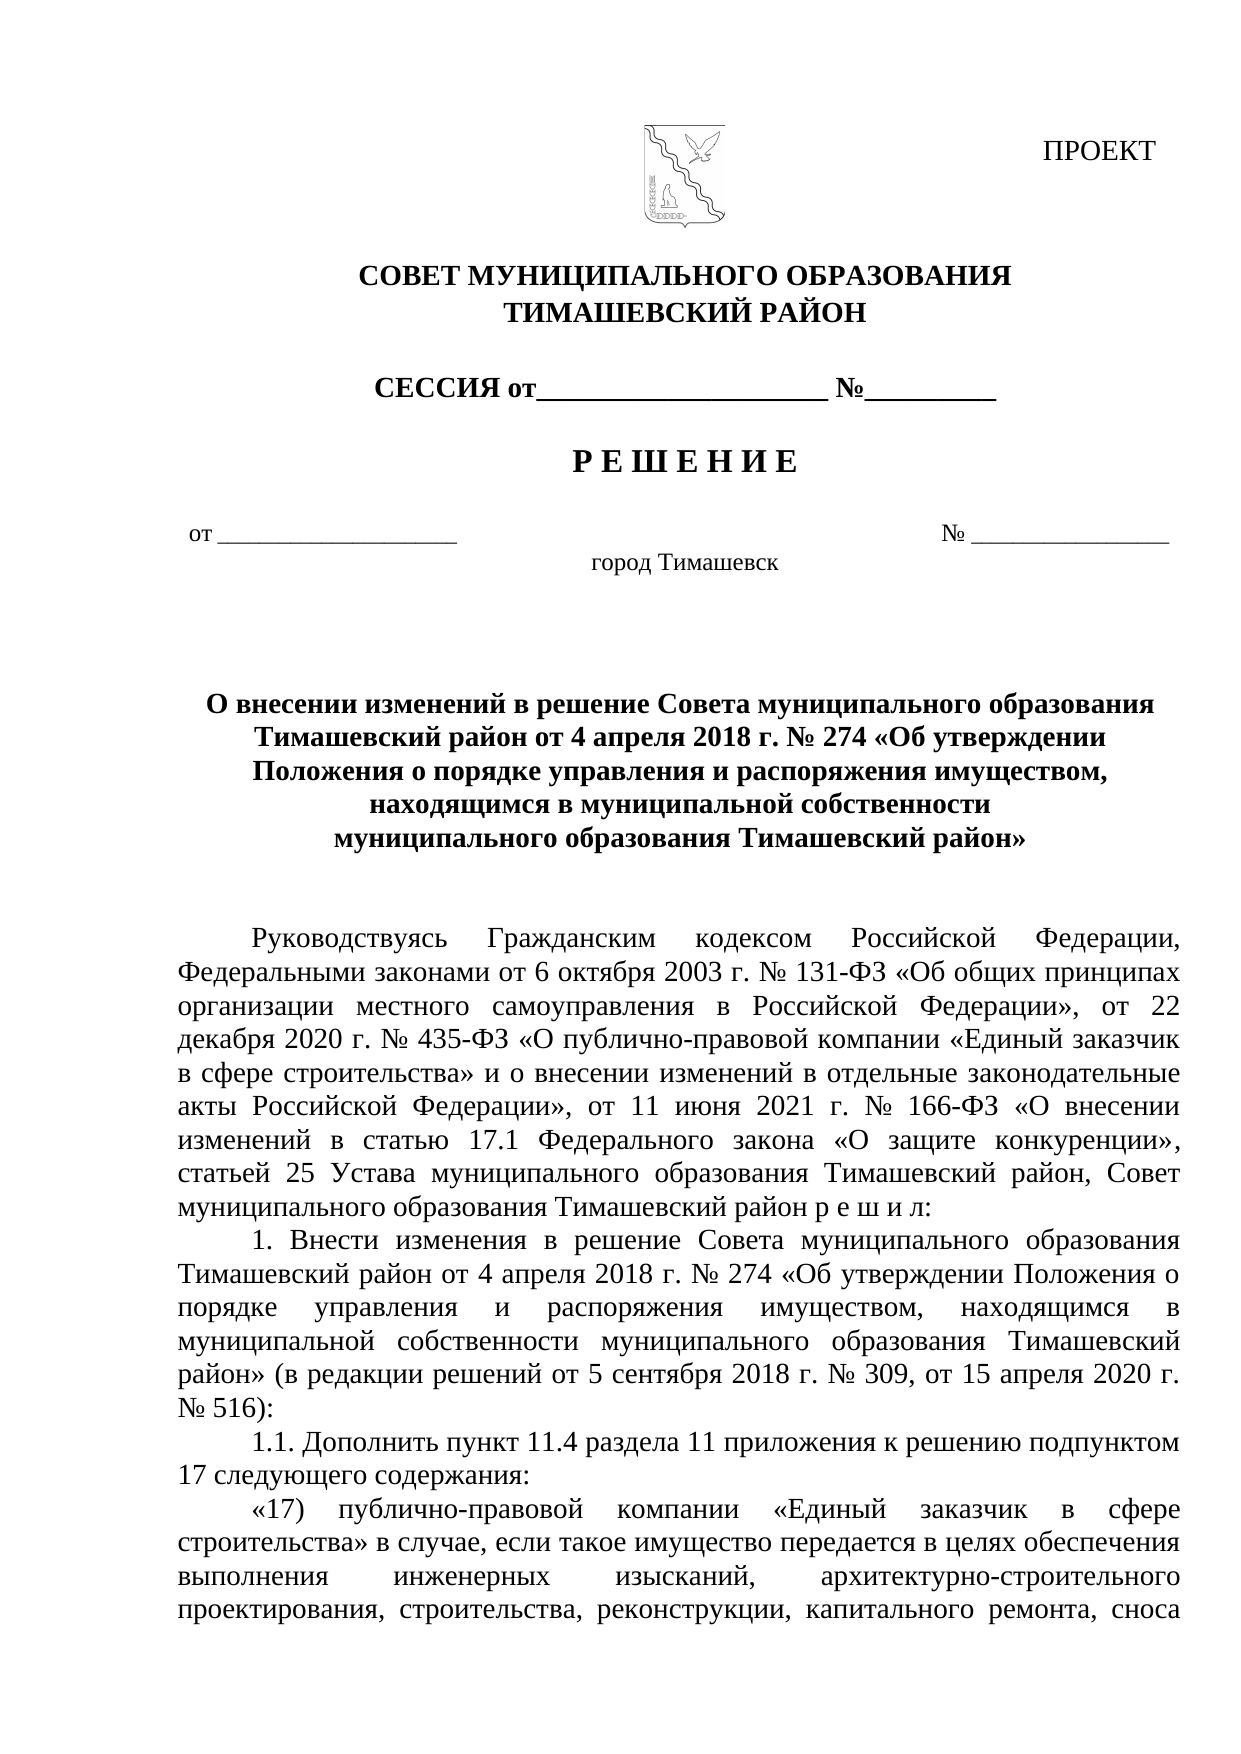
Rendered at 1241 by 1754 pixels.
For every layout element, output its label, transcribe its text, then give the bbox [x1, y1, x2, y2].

table_cell СОВЕТ МУНИЦИПАЛЬНОГО ОБРАЗОВАНИЯ ТИМАШЕВСКИЙ РАЙОН СЕССИЯ от____________________ №_________ Р Е Ш Е Н И Е от _______________________ № ___________________ город Тимашевск [183, 212, 1187, 585]
text Тимашевский район от 4 апреля 2018 г. № 274 «Об утверждении [179, 719, 1181, 753]
text Руководствуясь Гражданским кодексом Российской Федерации, Федеральными законами от 6 октября 2003 г. № 131-ФЗ «Об общих принципах организации местного самоуправления в Российской Федерации», от 22 декабря 2020 г. № 435-ФЗ «О публично-правовой компании «Единый заказчик в сфере строительства» и о внесении изменений в отдельные законодательные акты Российской Федерации», от 11 июня 2021 г. № 166-ФЗ «О внесении изменений в статью 17.1 Федерального закона «О защите конкуренции», статьей 25 Устава муниципального образования Тимашевский район, Совет муниципального образования Тимашевский район р е ш и л: [177, 921, 1181, 1222]
text муниципального образования Тимашевский район» [179, 820, 1181, 853]
text находящимся в муниципальной собственности [179, 786, 1181, 820]
text О внесении изменений в решение Совета муниципального образования [179, 686, 1181, 719]
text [177, 1491, 1181, 1625]
text 1. Внести изменения в решение Совета муниципального образования Тимашевский район от 4 апреля 2018 г. № 274 «Об утверждении Положения о порядке управления и распоряжения имуществом, находящимся в муниципальной собственности муниципального образования Тимашевский район» (в редакции решений от 5 сентября 2018 г. № 309, от 15 апреля 2020 г. № 516): [177, 1222, 1181, 1424]
text Положения о порядке управления и распоряжения имуществом, [179, 753, 1181, 786]
text 1.1. Дополнить пункт 11.4 раздела 11 приложения к решению подпунктом 17 следующего содержания: [177, 1424, 1181, 1491]
table_header ПРО [183, 118, 1187, 212]
picture [644, 125, 725, 228]
